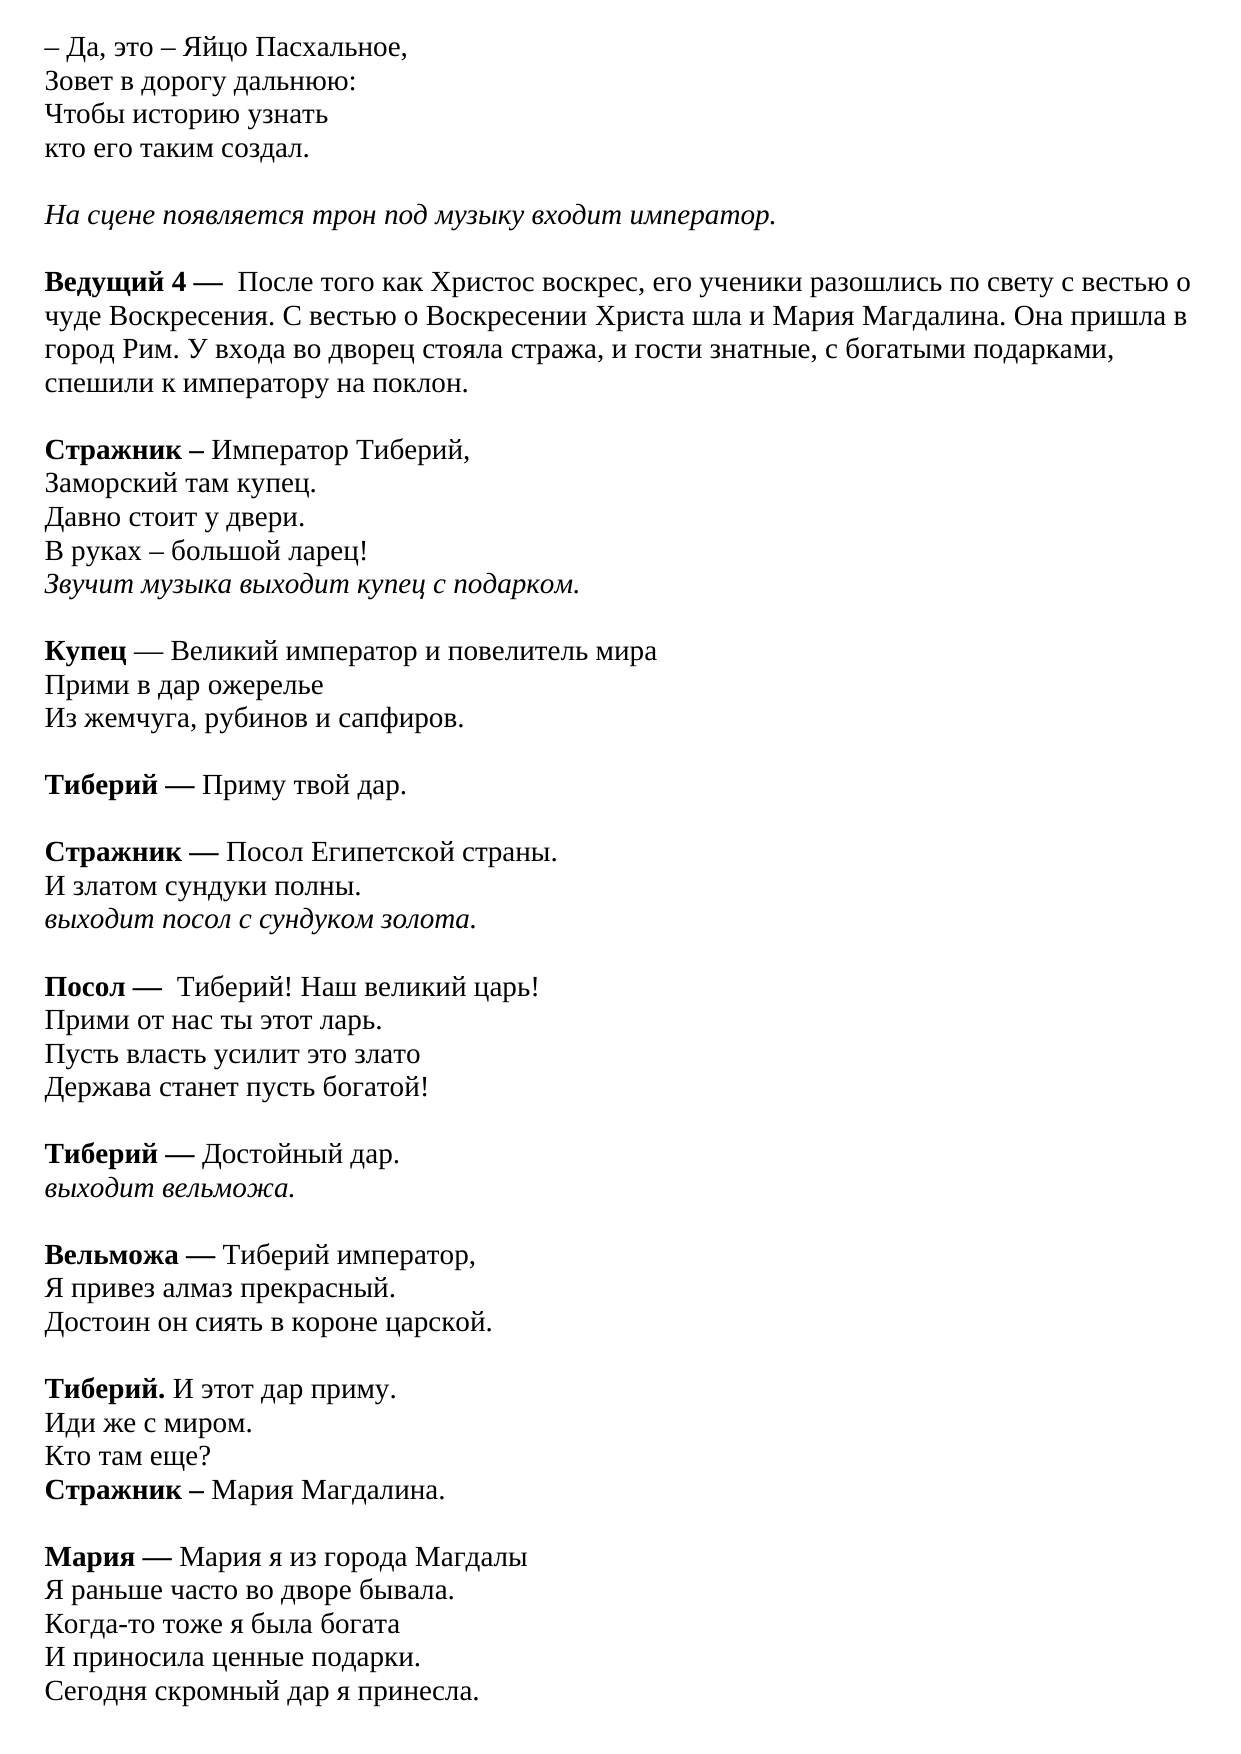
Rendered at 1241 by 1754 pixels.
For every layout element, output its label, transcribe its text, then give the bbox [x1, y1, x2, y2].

text выходит посол с сундуком золота. [44, 902, 1196, 935]
text кто его таким создал. [44, 130, 1196, 164]
text Прими в дар ожерелье [44, 667, 1196, 700]
text Тиберий — Достойный дар. [44, 1136, 1196, 1170]
text На сцене появляется трон под музыку входит император. [44, 197, 1196, 231]
text Посол — Тиберий! Наш великий царь! [44, 969, 1196, 1002]
text Я раньше часто во дворе бывала. [44, 1572, 1196, 1606]
text Тиберий. И этот дар приму. [44, 1371, 1196, 1405]
text Из жемчуга, рубинов и сапфиров. [44, 700, 1196, 734]
text Вельможа — Тиберий император, [44, 1237, 1196, 1271]
text Ведущий 4 — После того как Христос воскрес, его ученики разошлись по свету с вестью о чуде Воскресения. С вестью о Воскресении Христа шла и Мария Магдалина. Она пришла в город Рим. У входа во дворец стояла стража, и гости знатные, с богатыми подарками, спешили к императору на поклон. [44, 264, 1196, 398]
text Пусть власть усилит это злато [44, 1036, 1196, 1069]
text Чтобы историю узнать [44, 97, 1196, 130]
text Я привез алмаз прекрасный. [44, 1271, 1196, 1304]
text Когда-то тоже я была богата [44, 1606, 1196, 1639]
text Купец — Великий император и повелитель мира [44, 633, 1196, 667]
text Достоин он сиять в короне царской. [44, 1304, 1196, 1338]
text Держава станет пусть богатой! [44, 1069, 1196, 1103]
text Стражник — Посол Египетской страны. [44, 834, 1196, 868]
text Сегодня скромный дар я принесла. [44, 1673, 1196, 1707]
text Давно стоит у двери. [44, 499, 1196, 533]
text Мария — Мария я из города Магдалы [44, 1539, 1196, 1572]
text Иди же с миром. [44, 1405, 1196, 1438]
text Прими от нас ты этот ларь. [44, 1002, 1196, 1036]
text Зовет в дорогу дальнюю: [44, 63, 1196, 97]
text Тиберий — Приму твой дар. [44, 767, 1196, 801]
text Кто там еще? [44, 1438, 1196, 1472]
text Звучит музыка выходит купец с подарком. [44, 566, 1196, 600]
text В руках – большой ларец! [44, 533, 1196, 566]
text И приносила ценные подарки. [44, 1639, 1196, 1673]
text выходит вельможа. [44, 1170, 1196, 1203]
text И златом сундуки полны. [44, 868, 1196, 902]
text Заморский там купец. [44, 466, 1196, 499]
text Стражник – Император Тиберий, [44, 398, 1196, 466]
text – Да, это – Яйцо Пасхальное, [44, 29, 1196, 63]
text Стражник – Мария Магдалина. [44, 1472, 1196, 1505]
